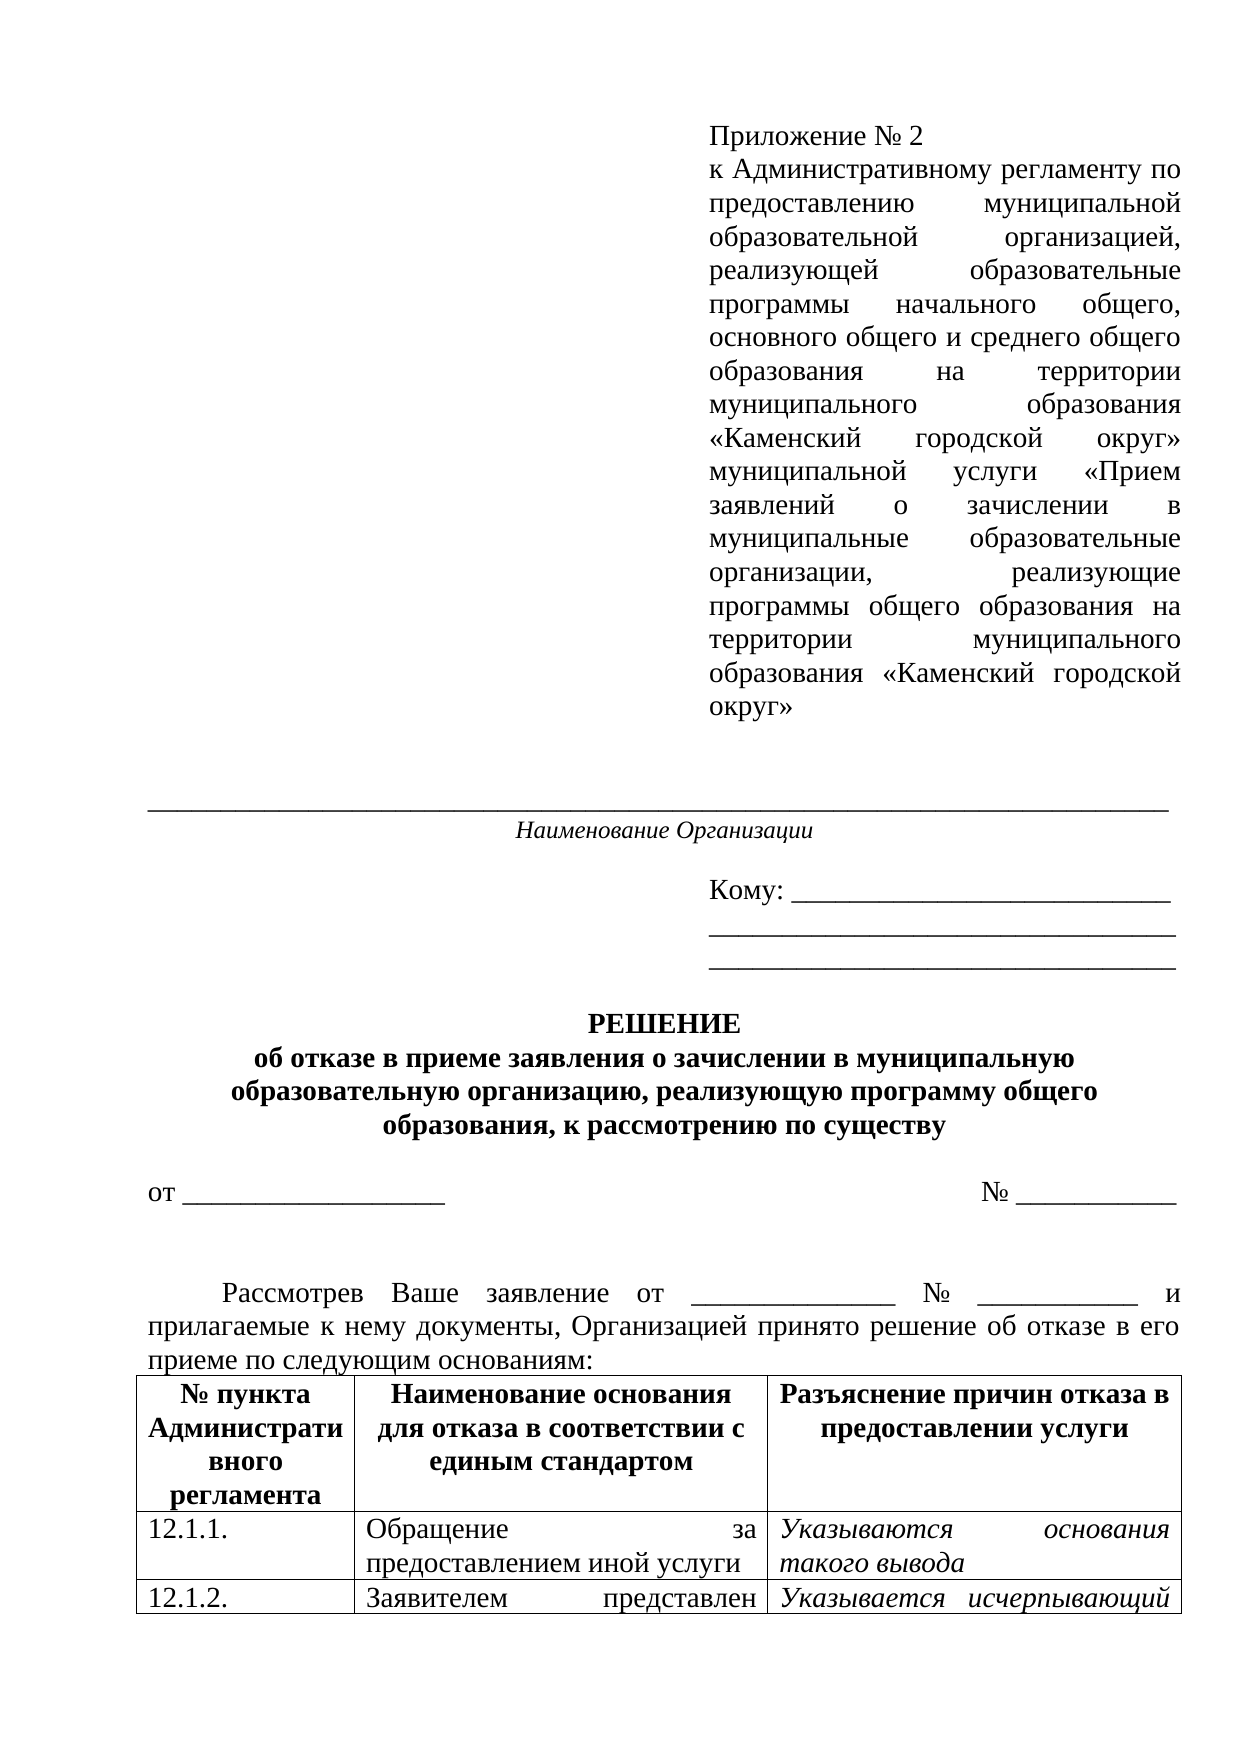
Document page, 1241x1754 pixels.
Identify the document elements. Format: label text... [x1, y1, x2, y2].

text об отказе в приеме заявления о зачислении в муниципальную образовательную организацию, реализующую программу общего образования, к рассмотрению по существу [148, 1040, 1181, 1141]
text ______________________________________________________________________ [148, 781, 1181, 815]
text Наименование Организации [148, 815, 1181, 843]
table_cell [355, 1580, 767, 1613]
text РЕШЕНИЕ [148, 1006, 1181, 1040]
text Рассмотрев Ваше заявление от ______________ № ___________ и прилагаемые к нему документы, Организацией принято решение об отказе в его приеме по следующим основаниям: [148, 1275, 1181, 1375]
text ________________________________________________________________ [709, 906, 1181, 973]
table_header № пункта Административного регламента [137, 1376, 354, 1511]
text от __________________ № ___________ [148, 1174, 1181, 1208]
table_header Разъяснение причин отказа в предоставлении услуги [768, 1376, 1181, 1511]
table_cell 12.1.2. [137, 1580, 354, 1613]
table_cell Обращение за предоставлением иной услуги [355, 1512, 767, 1579]
table_cell 12.1.1. [137, 1512, 354, 1579]
text Кому: __________________________ [709, 872, 1181, 906]
table_header Наименование основания для отказа в соответствии с единым стандартом [355, 1376, 767, 1511]
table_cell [768, 1580, 1181, 1613]
text Приложение № 2 [709, 118, 1181, 152]
text к Административному регламенту по предоставлению муниципальной образовательной организацией, реализующей образовательные программы начального общего, основного общего и среднего общего образования на территории муниципального образования «Каменский городской округ» муниципальной услуги «Прием заявлений о зачислении в муниципальные образовательные организации, реализующие программы общего образования на территории муниципального образования «Каменский городской округ» [709, 152, 1181, 722]
table_cell Указываются основания такого вывода [768, 1512, 1181, 1579]
